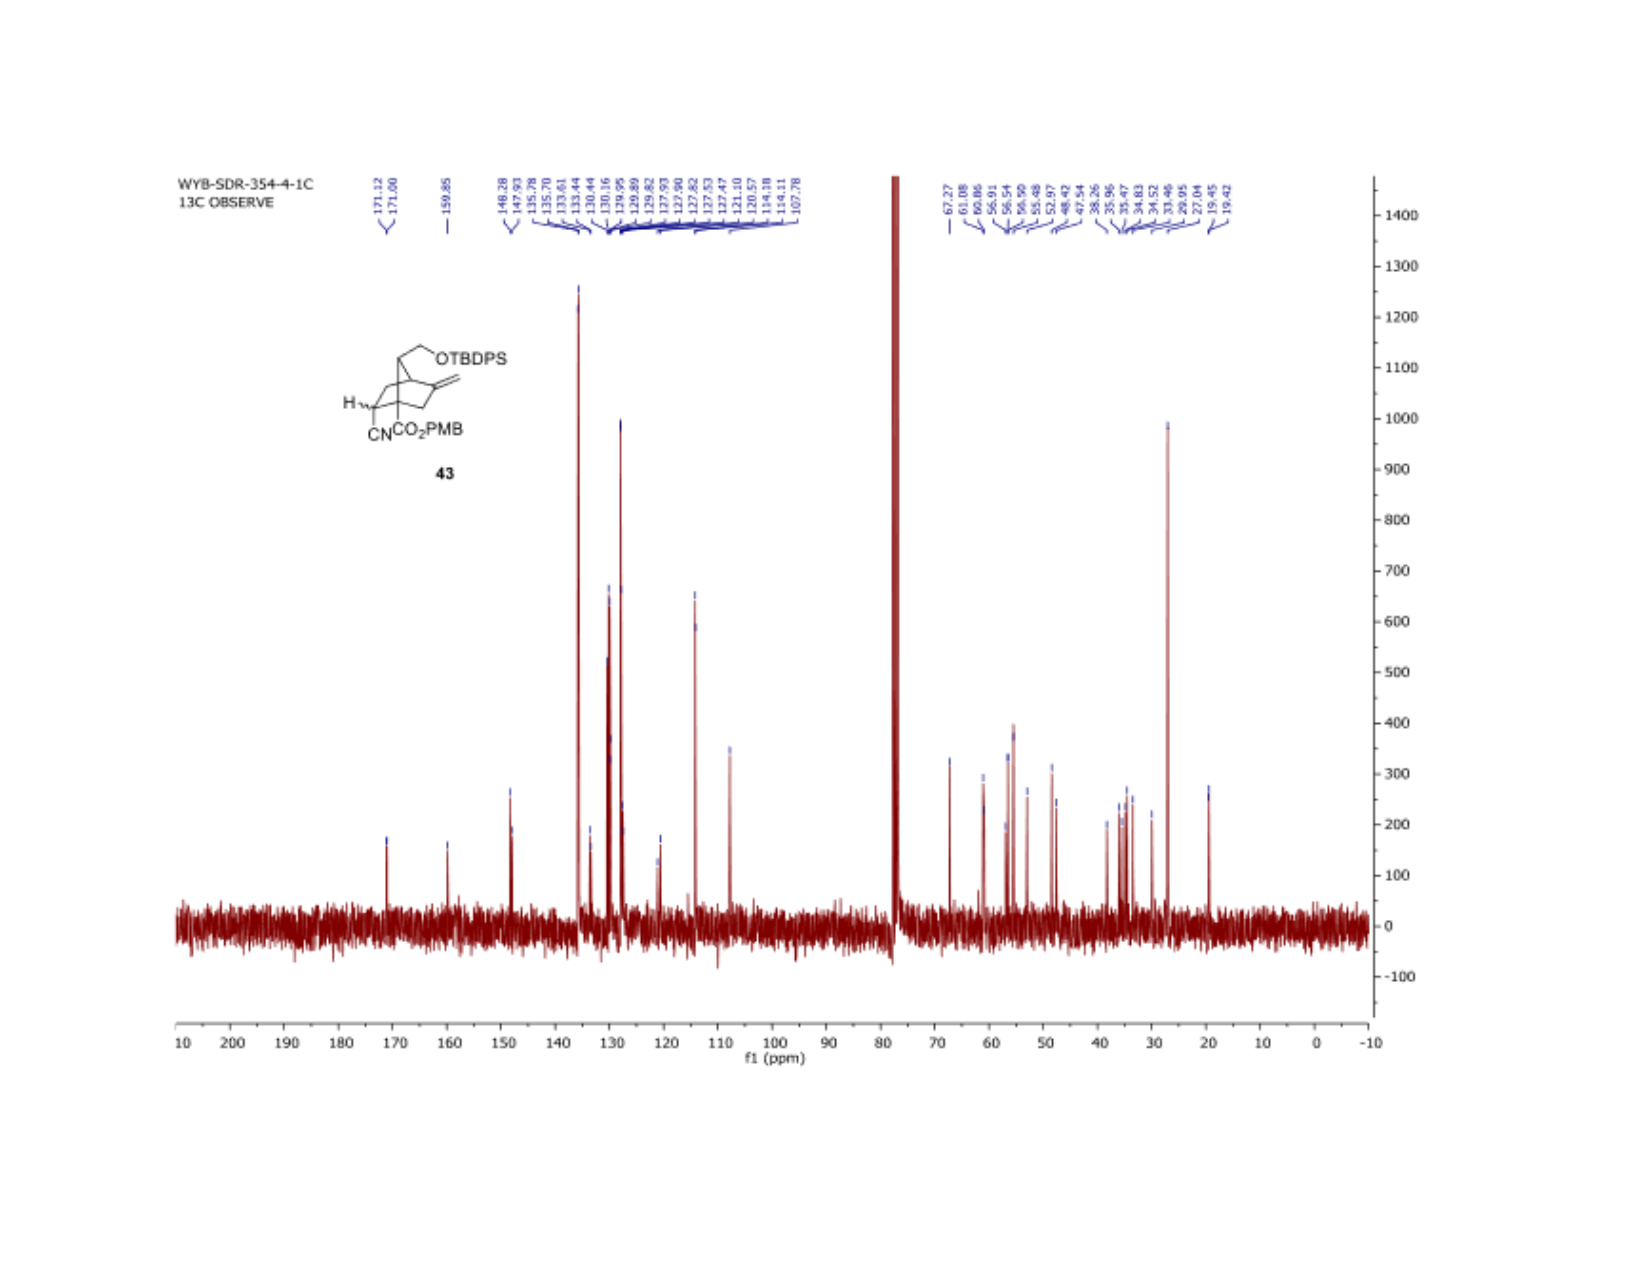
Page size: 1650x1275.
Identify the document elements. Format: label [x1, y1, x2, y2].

picture [112, 112, 1463, 1098]
